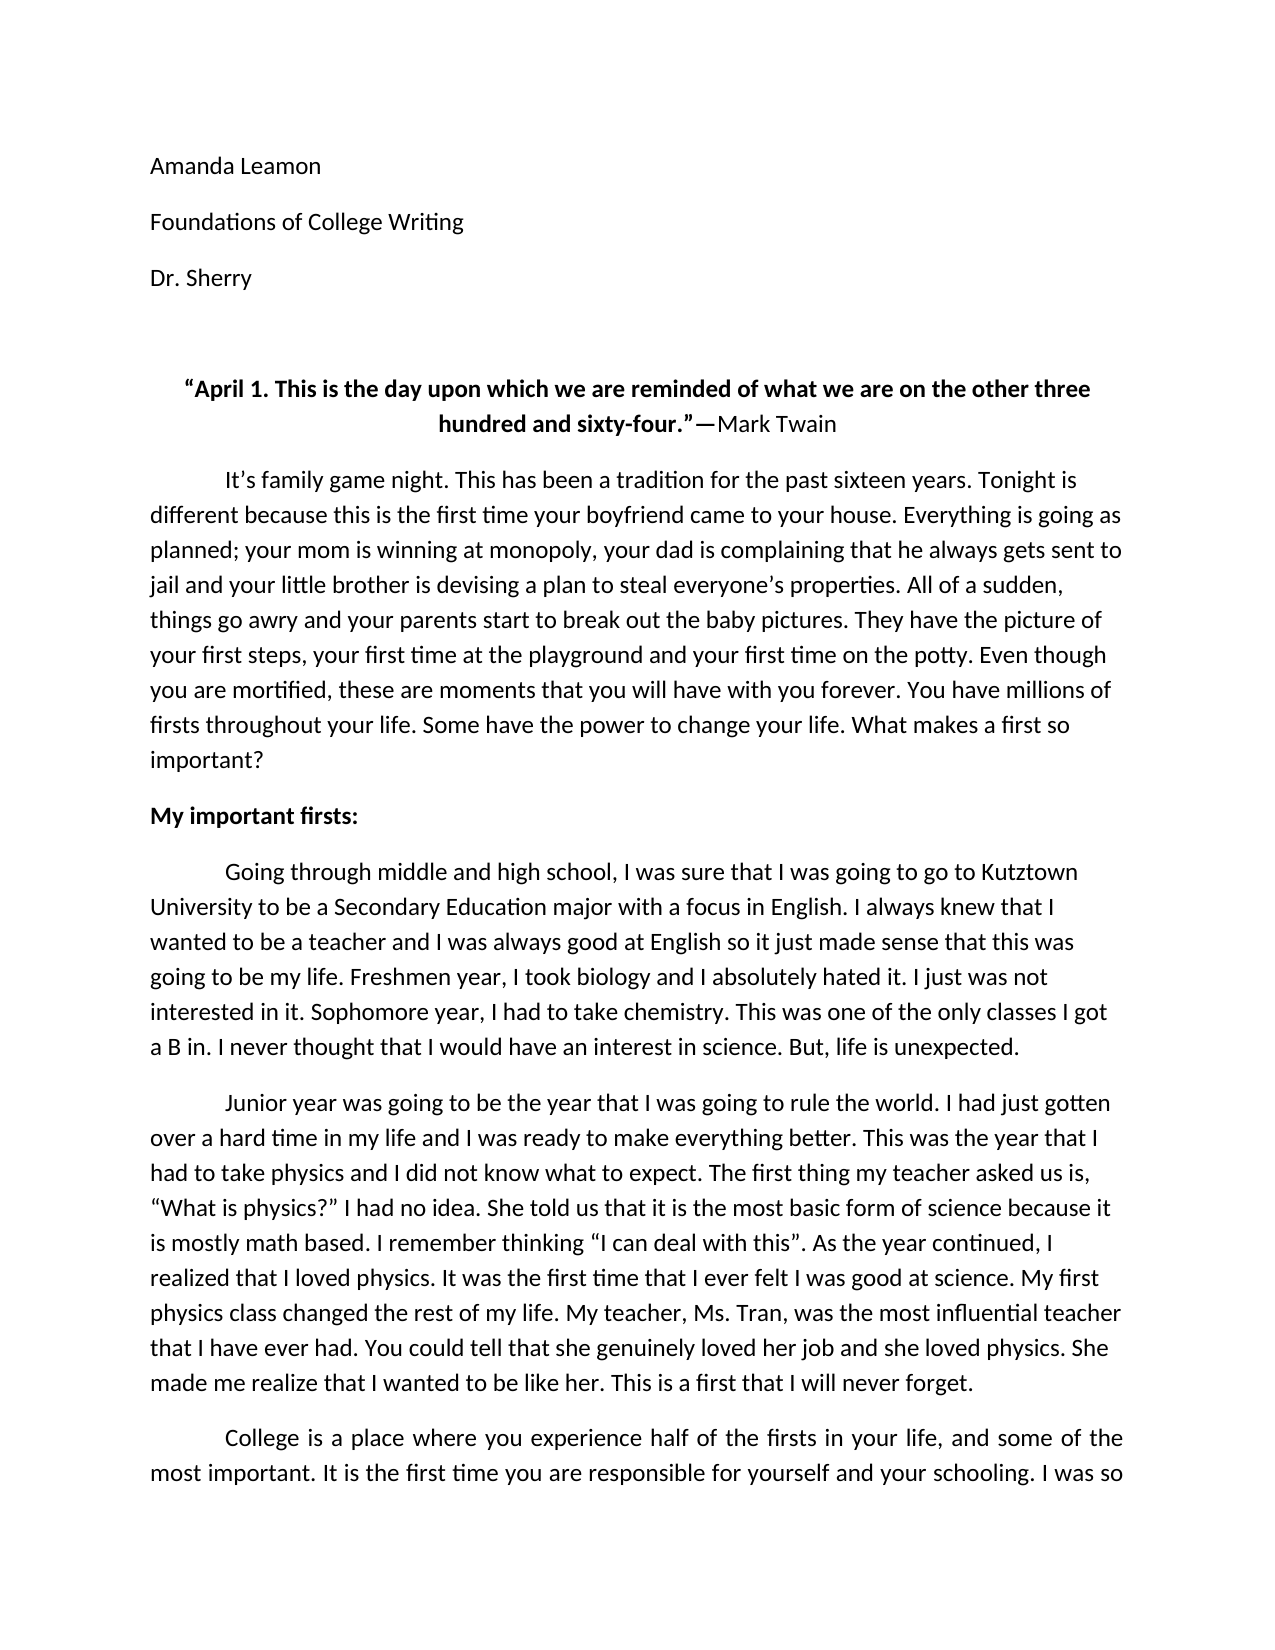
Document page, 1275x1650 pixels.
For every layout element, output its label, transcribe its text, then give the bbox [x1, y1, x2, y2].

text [150, 1422, 1125, 1488]
text Foundations of College Writing [150, 206, 1125, 236]
text Junior year was going to be the year that I was going to rule the world. I had just gotten over a hard time in my life and I was ready to make everything better. This was the year that I had to take physics and I did not know what to expect. The first thing my teacher asked us is, “What is physics?” I had no idea. She told us that it is the most basic form of science because it is mostly math based. I remember thinking “I can deal with this”. As the year continued, I realized that I loved physics. It was the first time that I ever felt I was good at science. My first physics class changed the rest of my life. My teacher, Ms. Tran, was the most influential teacher that I have ever had. You could tell that she genuinely loved her job and she loved physics. She made me realize that I wanted to be like her. This is a first that I will never forget. [150, 1087, 1125, 1397]
text Amanda Leamon [150, 150, 1125, 181]
text Going through middle and high school, I was sure that I was going to go to Kutztown University to be a Secondary Education major with a focus in English. I always knew that I wanted to be a teacher and I was always good at English so it just made sense that this was going to be my life. Freshmen year, I took biology and I absolutely hated it. I just was not interested in it. Sophomore year, I had to take chemistry. This was one of the only classes I got a B in. I never thought that I would have an interest in science. But, life is unexpected. [150, 856, 1125, 1061]
text It’s family game night. This has been a tradition for the past sixteen years. Tonight is different because this is the first time your boyfriend came to your house. Everything is going as planned; your mom is winning at monopoly, your dad is complaining that he always gets sent to jail and your little brother is devising a plan to steal everyone’s properties. All of a sudden, things go awry and your parents start to break out the baby pictures. They have the picture of your first steps, your first time at the playground and your first time on the potty. Even though you are mortified, these are moments that you will have with you forever. You have millions of firsts throughout your life. Some have the power to change your life. What makes a first so important? [150, 464, 1125, 775]
text My important firsts: [150, 800, 1125, 831]
text “April 1. This is the day upon which we are reminded of what we are on the other three hundred and sixty-four.”—Mark Twain [150, 373, 1125, 439]
text Dr. Sherry [150, 262, 1125, 292]
